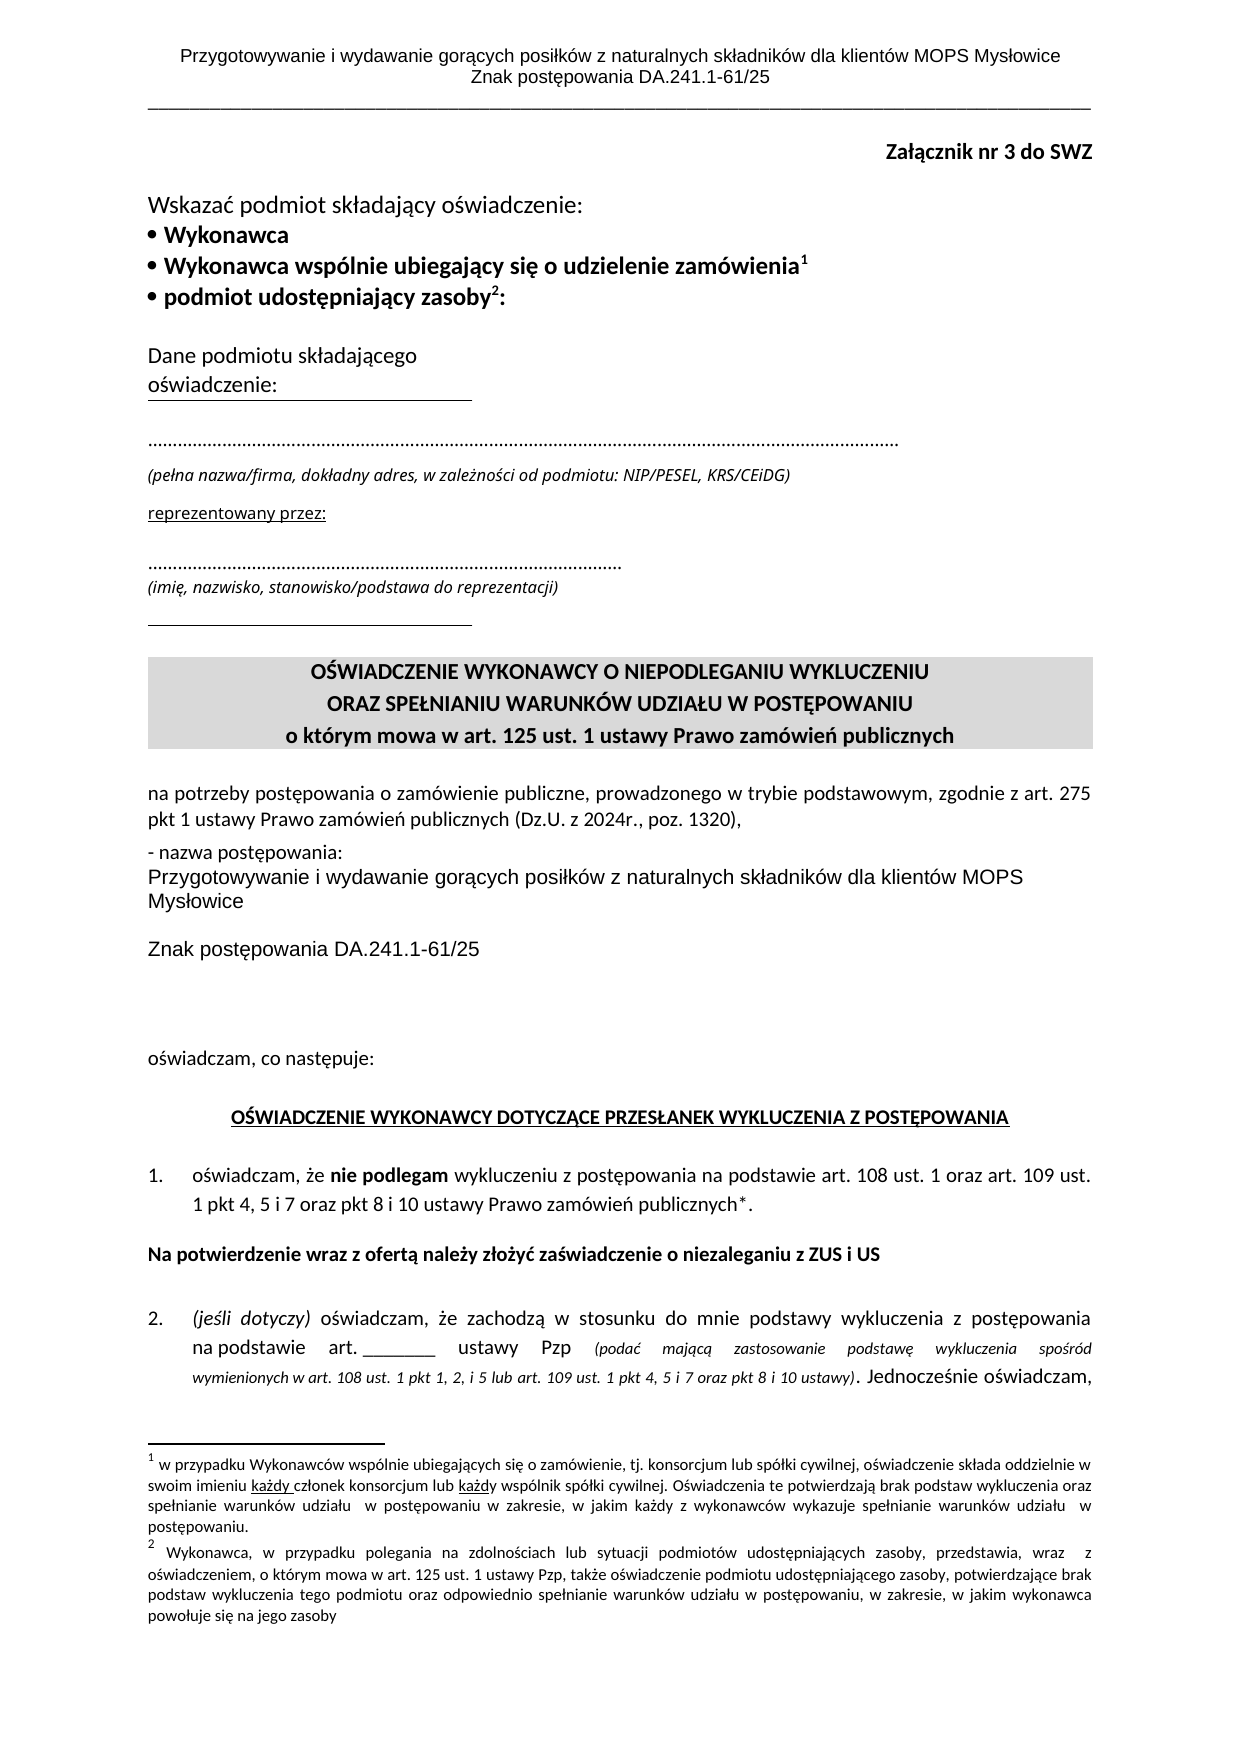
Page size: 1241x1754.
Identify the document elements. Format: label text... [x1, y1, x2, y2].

text - nazwa postępowania: [148, 839, 1093, 864]
text OŚWIADCZENIE WYKONAWCY O NIEPODLEGANIU WYKLUCZENIU [148, 657, 1093, 685]
list oświadczam, że nie podlegam wykluczeniu z postępowania na podstawie art. 108 ust. 1 oraz art. 109 ust. 1 pkt 4, 5 i 7 oraz pkt 8 i 10 ustawy Prawo zamówień publicznych*. [148, 1162, 1093, 1217]
text Przygotowywanie i wydawanie gorących posiłków z naturalnych składników dla klientów MOPS Mysłowice [148, 864, 1093, 912]
text Znak postępowania DA.241.1-61/25 [148, 936, 1093, 960]
text na potrzeby postępowania o zamówienie publiczne, prowadzonego w trybie podstawowym, zgodnie z art. 275 pkt 1 ustawy Prawo zamówień publicznych (Dz.U. z 2024r., poz. 1320), [148, 781, 1093, 831]
text ORAZ SPEŁNIANIU WARUNKÓW UDZIAŁU W POSTĘPOWANIU [148, 689, 1093, 717]
text oświadczam, co następuje: [148, 1046, 1093, 1071]
text OŚWIADCZENIE WYKONAWCY DOTYCZĄCE PRZESŁANEK WYKLUCZENIA Z POSTĘPOWANIA [148, 1104, 1093, 1129]
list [148, 1305, 1093, 1388]
text …………………………………………………………………………………… [148, 550, 650, 575]
text  podmiot udostępniający zasoby: [148, 281, 1093, 311]
text Wskazać podmiot składający oświadczenie: [148, 189, 1093, 219]
text  Wykonawca wspólnie ubiegający się o udzielenie zamówienia [148, 250, 1093, 281]
text (pełna nazwa/firma, dokładny adres, w zależności od podmiotu: NIP/PESEL, KRS/CEiDG) [148, 464, 901, 487]
text Załącznik nr 3 do SWZ [148, 137, 1093, 165]
text (imię, nazwisko, stanowisko/podstawa do reprezentacji) [148, 575, 620, 598]
text …………………………………………………………………………………………..………………………………………… [148, 426, 930, 451]
text o którym mowa w art. 125 ust. 1 ustawy Prawo zamówień publicznych [148, 721, 1093, 749]
text Na potwierdzenie wraz z ofertą należy złożyć zaświadczenie o niezaleganiu z ZUS i US [148, 1241, 1093, 1267]
text  Wykonawca [148, 219, 1093, 250]
text Dane podmiotu składającego oświadczenie: [148, 342, 472, 400]
text reprezentowany przez: [148, 501, 1093, 524]
